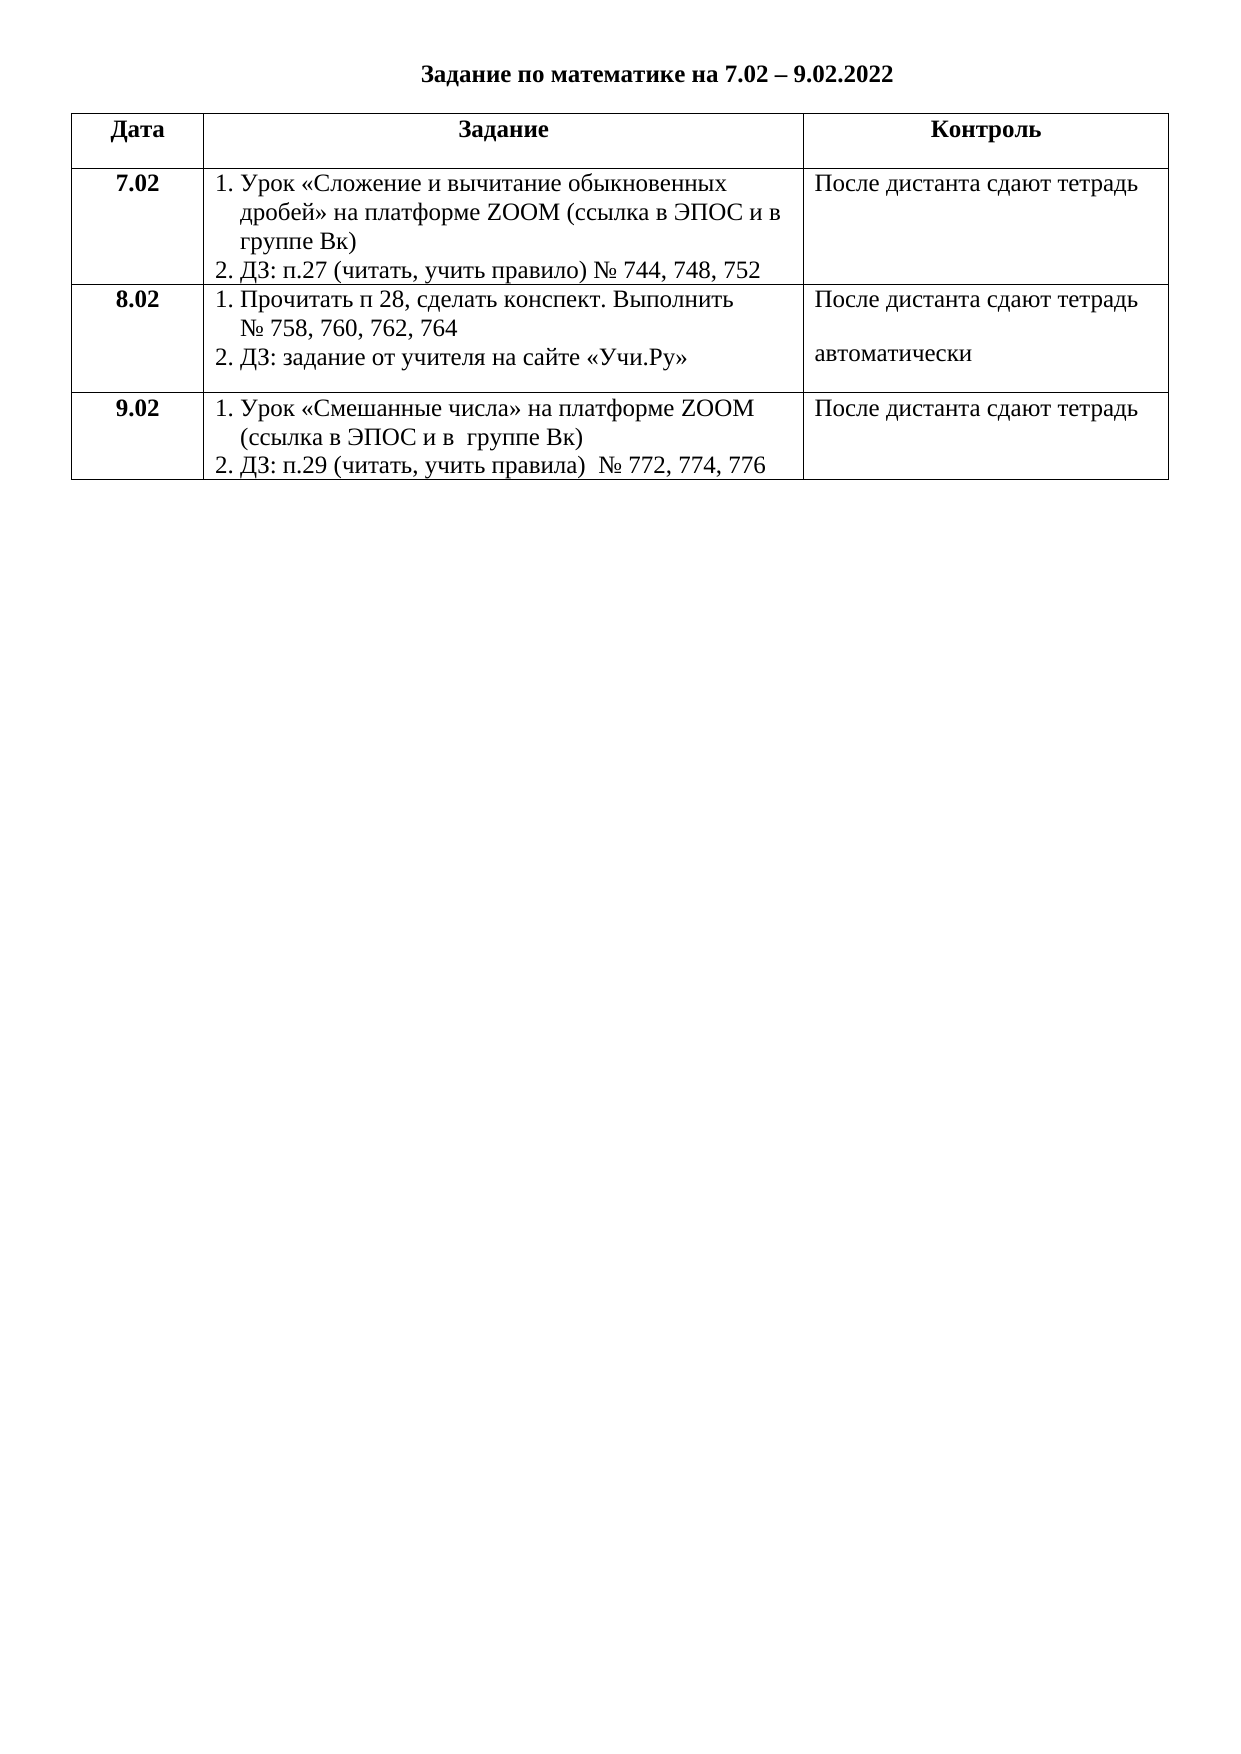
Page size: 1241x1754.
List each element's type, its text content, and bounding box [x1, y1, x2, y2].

table_cell После дистанта сдают тетрадь [804, 169, 1168, 283]
table_cell 7.02 [72, 169, 203, 283]
table_cell 1. Урок «Сложение и вычитание обыкновенных дробей» на платформе ZOOM (ссылка в ЭПОС и в группе Вк) 2. ДЗ: п.27 (читать, учить правило) № 744, 748, 752 [204, 169, 803, 283]
table_header Задание [204, 114, 803, 167]
table_cell После дистанта сдают тетрадь автоматически [804, 285, 1168, 392]
table_cell 1. Урок «Смешанные числа» на платформе ZOOM (ссылка в ЭПОС и в группе Вк) 2. ДЗ: п.29 (читать, учить правила) № 772, 774, 776 [204, 393, 803, 479]
text Задание по математике на 7.02 – 9.02.2022 [71, 59, 1169, 88]
table_header Дата [72, 114, 203, 167]
table_cell 9.02 [72, 393, 203, 479]
table_cell После дистанта сдают тетрадь [804, 393, 1168, 479]
table_cell 8.02 [72, 285, 203, 392]
table_cell 1. Прочитать п 28, сделать конспект. Выполнить № 758, 760, 762, 764 2. ДЗ: задание от учителя на сайте «Учи.Ру» [204, 285, 803, 392]
table_header Контроль [804, 114, 1168, 167]
